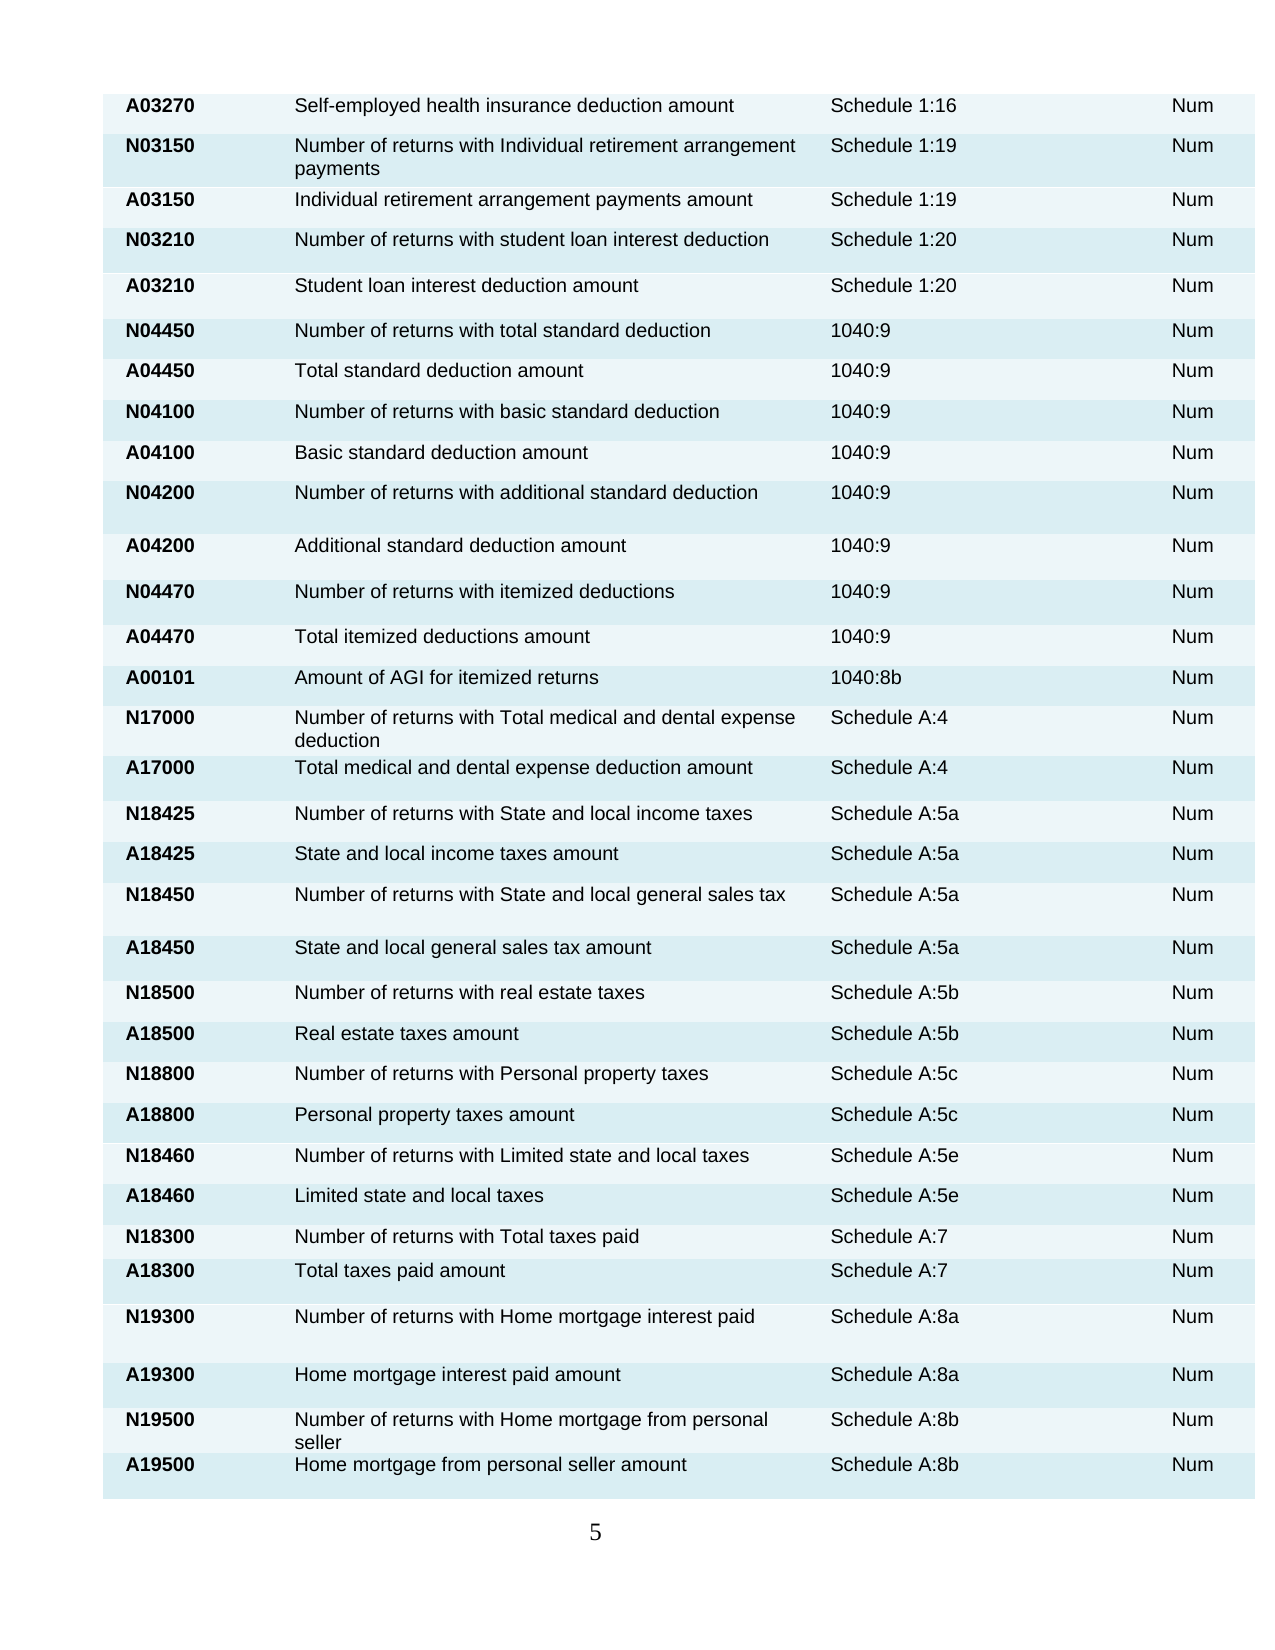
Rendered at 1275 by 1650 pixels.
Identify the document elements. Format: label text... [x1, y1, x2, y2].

table_cell Total medical and dental expense deduction amount [283, 756, 808, 801]
table_cell N04100 [103, 400, 283, 441]
table_cell Num [1155, 1144, 1255, 1184]
table_cell Schedule A:7 [808, 1259, 1155, 1304]
table_cell A18800 [103, 1103, 283, 1143]
table_cell Additional standard deduction amount [283, 534, 808, 580]
table_cell Num [1155, 936, 1255, 981]
table_cell Num [1155, 134, 1255, 187]
table_cell N18425 [103, 801, 283, 842]
table_cell A03210 [103, 274, 283, 319]
table_cell State and local income taxes amount [283, 842, 808, 883]
table_cell Basic standard deduction amount [283, 441, 808, 481]
table_cell Schedule A:5e [808, 1184, 1155, 1225]
table_cell Schedule A:5e [808, 1144, 1155, 1184]
table_cell A04200 [103, 534, 283, 580]
table_cell 1040:9 [808, 319, 1155, 359]
table_cell Total itemized deductions amount [283, 625, 808, 666]
table_cell N03150 [103, 134, 283, 187]
table_cell Number of returns with basic standard deduction [283, 400, 808, 441]
table_cell Schedule A:5b [808, 1022, 1155, 1062]
table_cell Schedule A:8b [808, 1408, 1155, 1453]
table_cell N18300 [103, 1225, 283, 1259]
table_cell Num [1155, 188, 1255, 228]
table_cell Schedule A:5a [808, 936, 1155, 981]
table_cell Schedule 1:16 [808, 94, 1155, 134]
table_cell 1040:8b [808, 666, 1155, 706]
table_cell Num [1155, 1184, 1255, 1225]
table_cell 1040:9 [808, 400, 1155, 441]
table_cell Number of returns with Home mortgage interest paid [283, 1305, 808, 1363]
table_cell A18450 [103, 936, 283, 981]
table_cell Limited state and local taxes [283, 1184, 808, 1225]
table_cell Student loan interest deduction amount [283, 274, 808, 319]
table_cell Num [1155, 1408, 1255, 1453]
table_cell Schedule A:5b [808, 981, 1155, 1022]
table_cell Number of returns with Home mortgage from personal seller [283, 1408, 808, 1453]
table_cell Num [1155, 274, 1255, 319]
table_cell 1040:9 [808, 534, 1155, 580]
table_cell N18450 [103, 883, 283, 936]
table_cell 1040:9 [808, 625, 1155, 666]
table_cell Num [1155, 319, 1255, 359]
table_cell Schedule A:5a [808, 842, 1155, 883]
table_cell N19300 [103, 1305, 283, 1363]
table_cell Number of returns with Total medical and dental expense deduction [283, 706, 808, 756]
table_cell State and local general sales tax amount [283, 936, 808, 981]
table_cell Self-employed health insurance deduction amount [283, 94, 808, 134]
table_cell N18460 [103, 1144, 283, 1184]
table_cell A04100 [103, 441, 283, 481]
table_cell Schedule A:8b [808, 1453, 1155, 1499]
table_cell Amount of AGI for itemized returns [283, 666, 808, 706]
table_cell A18500 [103, 1022, 283, 1062]
table_cell Num [1155, 228, 1255, 273]
table_cell Num [1155, 801, 1255, 842]
table_cell Number of returns with student loan interest deduction [283, 228, 808, 273]
table_cell Schedule 1:20 [808, 228, 1155, 273]
table_cell A03270 [103, 94, 283, 134]
table_cell Schedule 1:19 [808, 134, 1155, 187]
table_cell Schedule A:5c [808, 1062, 1155, 1103]
table_cell Num [1155, 1225, 1255, 1259]
table_cell A04450 [103, 359, 283, 400]
table_cell A04470 [103, 625, 283, 666]
table_cell Number of returns with Total taxes paid [283, 1225, 808, 1259]
table_cell Num [1155, 400, 1255, 441]
table_cell 1040:9 [808, 359, 1155, 400]
table_cell Num [1155, 883, 1255, 936]
table_cell Home mortgage from personal seller amount [283, 1453, 808, 1499]
table_cell Schedule A:4 [808, 756, 1155, 801]
table_cell Num [1155, 981, 1255, 1022]
table_cell Schedule A:8a [808, 1305, 1155, 1363]
table_cell Schedule A:5a [808, 883, 1155, 936]
table_cell A00101 [103, 666, 283, 706]
table_cell A19500 [103, 1453, 283, 1499]
table_cell Schedule 1:20 [808, 274, 1155, 319]
table_cell N17000 [103, 706, 283, 756]
table_cell Num [1155, 580, 1255, 625]
table_cell Number of returns with State and local income taxes [283, 801, 808, 842]
table_cell Num [1155, 534, 1255, 580]
table_cell Schedule A:7 [808, 1225, 1155, 1259]
table_cell Num [1155, 706, 1255, 756]
table_cell Schedule A:5c [808, 1103, 1155, 1143]
table_cell Schedule 1:19 [808, 188, 1155, 228]
table_cell Num [1155, 666, 1255, 706]
table_cell Num [1155, 1363, 1255, 1408]
table_cell Schedule A:5a [808, 801, 1155, 842]
table_cell Total taxes paid amount [283, 1259, 808, 1304]
table_cell A18460 [103, 1184, 283, 1225]
table_cell N04450 [103, 319, 283, 359]
table_cell Number of returns with Individual retirement arrangement payments [283, 134, 808, 187]
table_cell Num [1155, 481, 1255, 534]
table_cell A17000 [103, 756, 283, 801]
table_cell Num [1155, 1453, 1255, 1499]
table_cell Number of returns with State and local general sales tax [283, 883, 808, 936]
table_cell Number of returns with real estate taxes [283, 981, 808, 1022]
table_cell Num [1155, 842, 1255, 883]
table_cell Num [1155, 625, 1255, 666]
table_cell Num [1155, 1022, 1255, 1062]
table_cell Total standard deduction amount [283, 359, 808, 400]
table_cell Number of returns with itemized deductions [283, 580, 808, 625]
table_cell N18500 [103, 981, 283, 1022]
table_cell Home mortgage interest paid amount [283, 1363, 808, 1408]
table_cell Num [1155, 1305, 1255, 1363]
table_cell A18425 [103, 842, 283, 883]
table_cell Schedule A:8a [808, 1363, 1155, 1408]
table_cell N03210 [103, 228, 283, 273]
table_cell Number of returns with Personal property taxes [283, 1062, 808, 1103]
table_cell Number of returns with additional standard deduction [283, 481, 808, 534]
table_cell Num [1155, 359, 1255, 400]
table_cell A19300 [103, 1363, 283, 1408]
table_cell 1040:9 [808, 580, 1155, 625]
table_cell Num [1155, 1103, 1255, 1143]
table_cell N19500 [103, 1408, 283, 1453]
table_cell A18300 [103, 1259, 283, 1304]
table_cell N18800 [103, 1062, 283, 1103]
table_cell N04200 [103, 481, 283, 534]
table_cell Num [1155, 1259, 1255, 1304]
table_cell Personal property taxes amount [283, 1103, 808, 1143]
table_cell Num [1155, 94, 1255, 134]
table_cell Num [1155, 441, 1255, 481]
table_cell Num [1155, 756, 1255, 801]
table_cell Schedule A:4 [808, 706, 1155, 756]
table_cell 1040:9 [808, 481, 1155, 534]
table_cell A03150 [103, 188, 283, 228]
table_cell 1040:9 [808, 441, 1155, 481]
table_cell Num [1155, 1062, 1255, 1103]
table_cell Number of returns with Limited state and local taxes [283, 1144, 808, 1184]
table_cell Individual retirement arrangement payments amount [283, 188, 808, 228]
table_cell Number of returns with total standard deduction [283, 319, 808, 359]
table_cell Real estate taxes amount [283, 1022, 808, 1062]
table_cell N04470 [103, 580, 283, 625]
